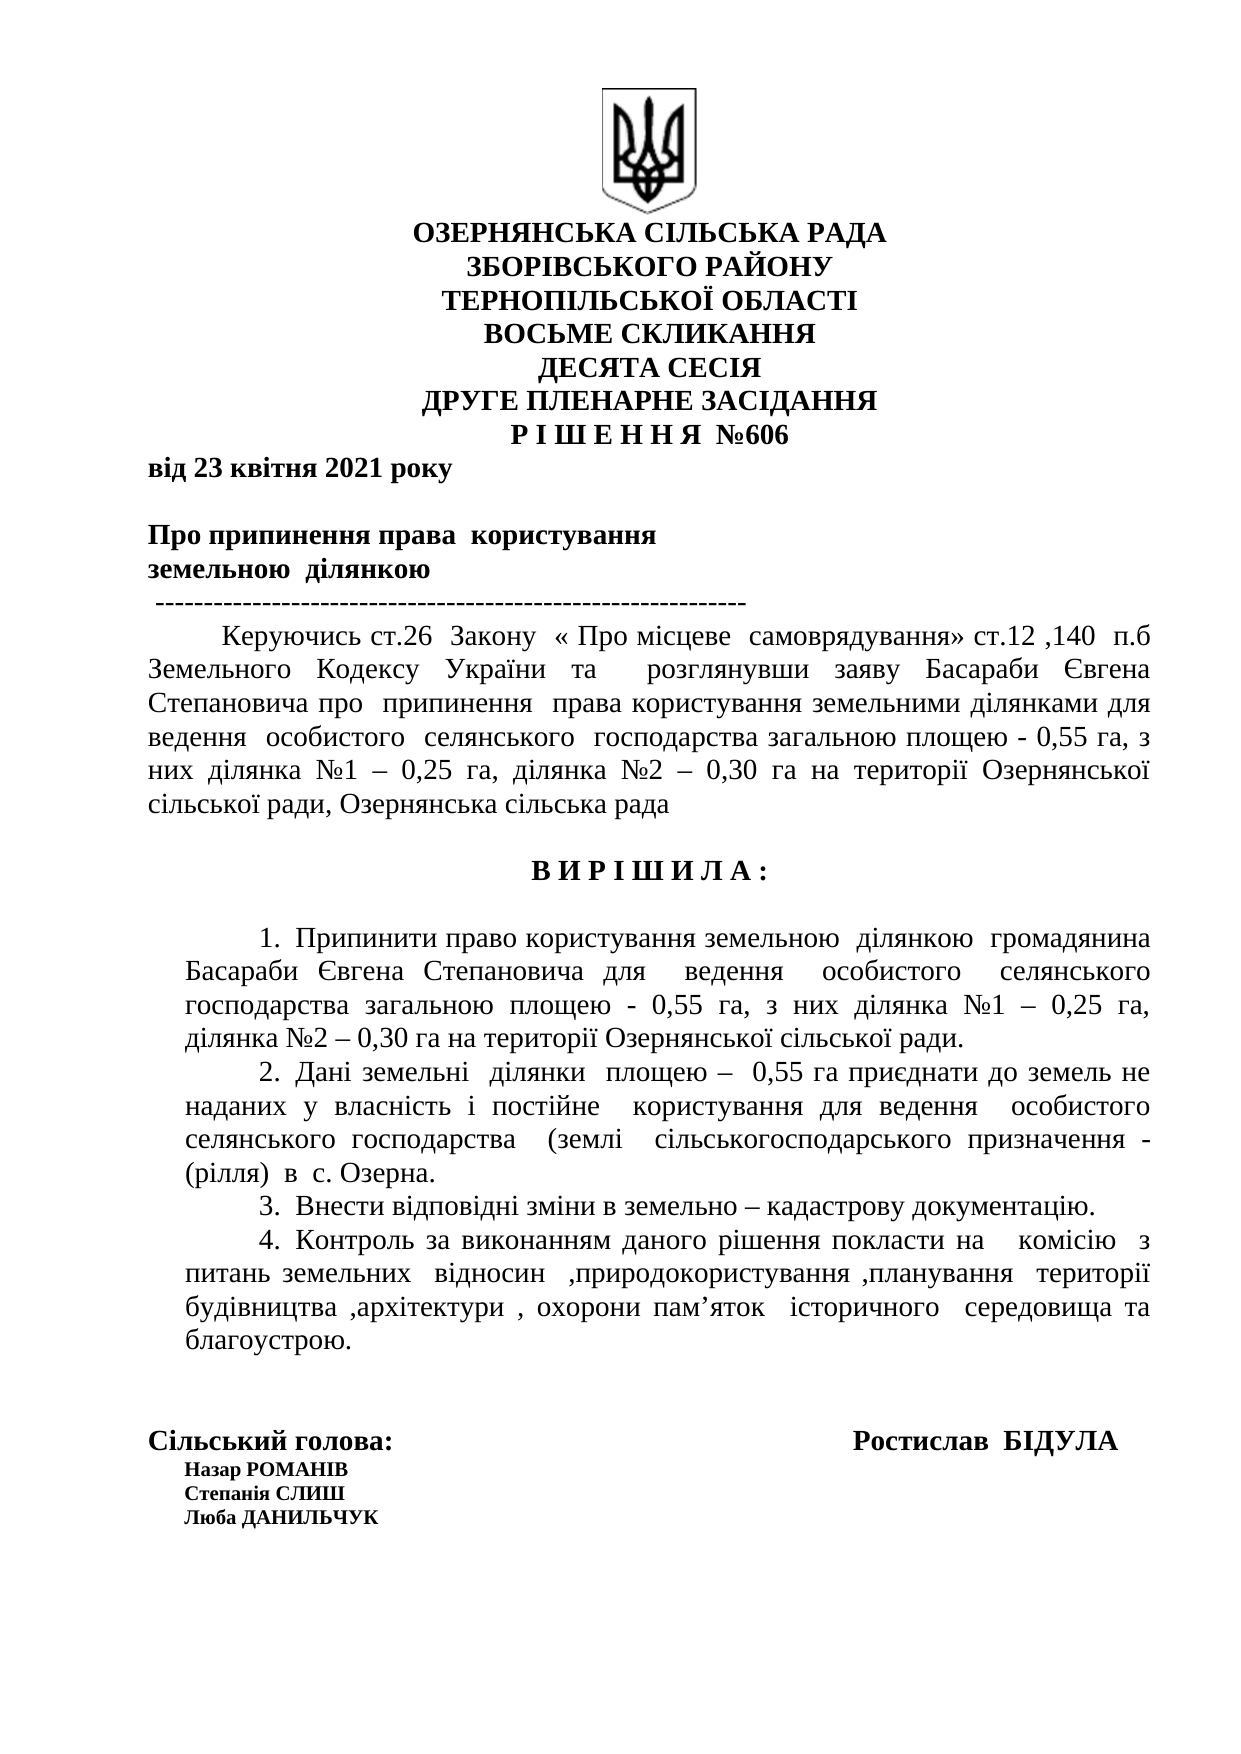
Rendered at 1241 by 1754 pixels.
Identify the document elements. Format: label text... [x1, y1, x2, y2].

text ------------------------------------------------------------- [148, 584, 1152, 618]
text ТЕРНОПІЛЬСЬКОЇ ОБЛАСТІ [148, 283, 1152, 316]
picture [602, 88, 698, 216]
text Р І Ш Е Н Н Я №606 [148, 417, 1152, 450]
text Назар РОМАНІВ Степанія СЛИШ Люба ДАНИЛЬЧУК [148, 1457, 1152, 1529]
text від 23 квітня 2021 року [148, 450, 1152, 484]
list Внести відповідні зміни в земельно – кадастрову документацію. [185, 1188, 1152, 1222]
text ВОСЬМЕ СКЛИКАННЯ [148, 316, 1152, 350]
list Припинити право користування земельною ділянкою громадянина Басараби Євгена Степановича для ведення особистого селянського господарства загальною площею - 0,55 га, з них ділянка №1 – 0,25 га, ділянка №2 – 0,30 га на території Озернянської сільської ради. [185, 920, 1152, 1054]
text ОЗЕРНЯНСЬКА СІЛЬСЬКА РАДА [148, 216, 1152, 249]
text Сільський голова: Ростислав БІДУЛА [148, 1423, 1152, 1457]
list Дані земельні ділянки площею – 0,55 га приєднати до земель не наданих у власність і постійне користування для ведення особистого селянського господарства (землі сільськогосподарського призначення - (рілля) в с. Озерна. [185, 1054, 1152, 1188]
text Про припинення права користування [148, 517, 1152, 551]
list Контроль за виконанням даного рішення покласти на комісію з питань земельних відносин ,природокористування ,планування території будівництва ,архітектури , охорони пам’яток історичного середовища та благоустрою. [185, 1222, 1152, 1356]
text ЗБОРІВСЬКОГО РАЙОНУ [148, 249, 1152, 283]
text Керуючись ст.26 Закону « Про місцеве самоврядування» ст.12 ,140 п.б Земельного Кодексу України та розглянувши заяву Басараби Євгена Степановича про припинення права користування земельними ділянками для ведення особистого селянського господарства загальною площею - 0,55 га, з них ділянка №1 – 0,25 га, ділянка №2 – 0,30 га на території Озернянської сільської ради, Озернянська сільська рада [148, 618, 1152, 819]
text В И Р І Ш И Л А : [148, 853, 1152, 886]
text ДЕСЯТА СЕСІЯ ДРУГЕ ПЛЕНАРНЕ ЗАСІДАННЯ [148, 350, 1152, 417]
text земельною ділянкою [148, 551, 1152, 584]
